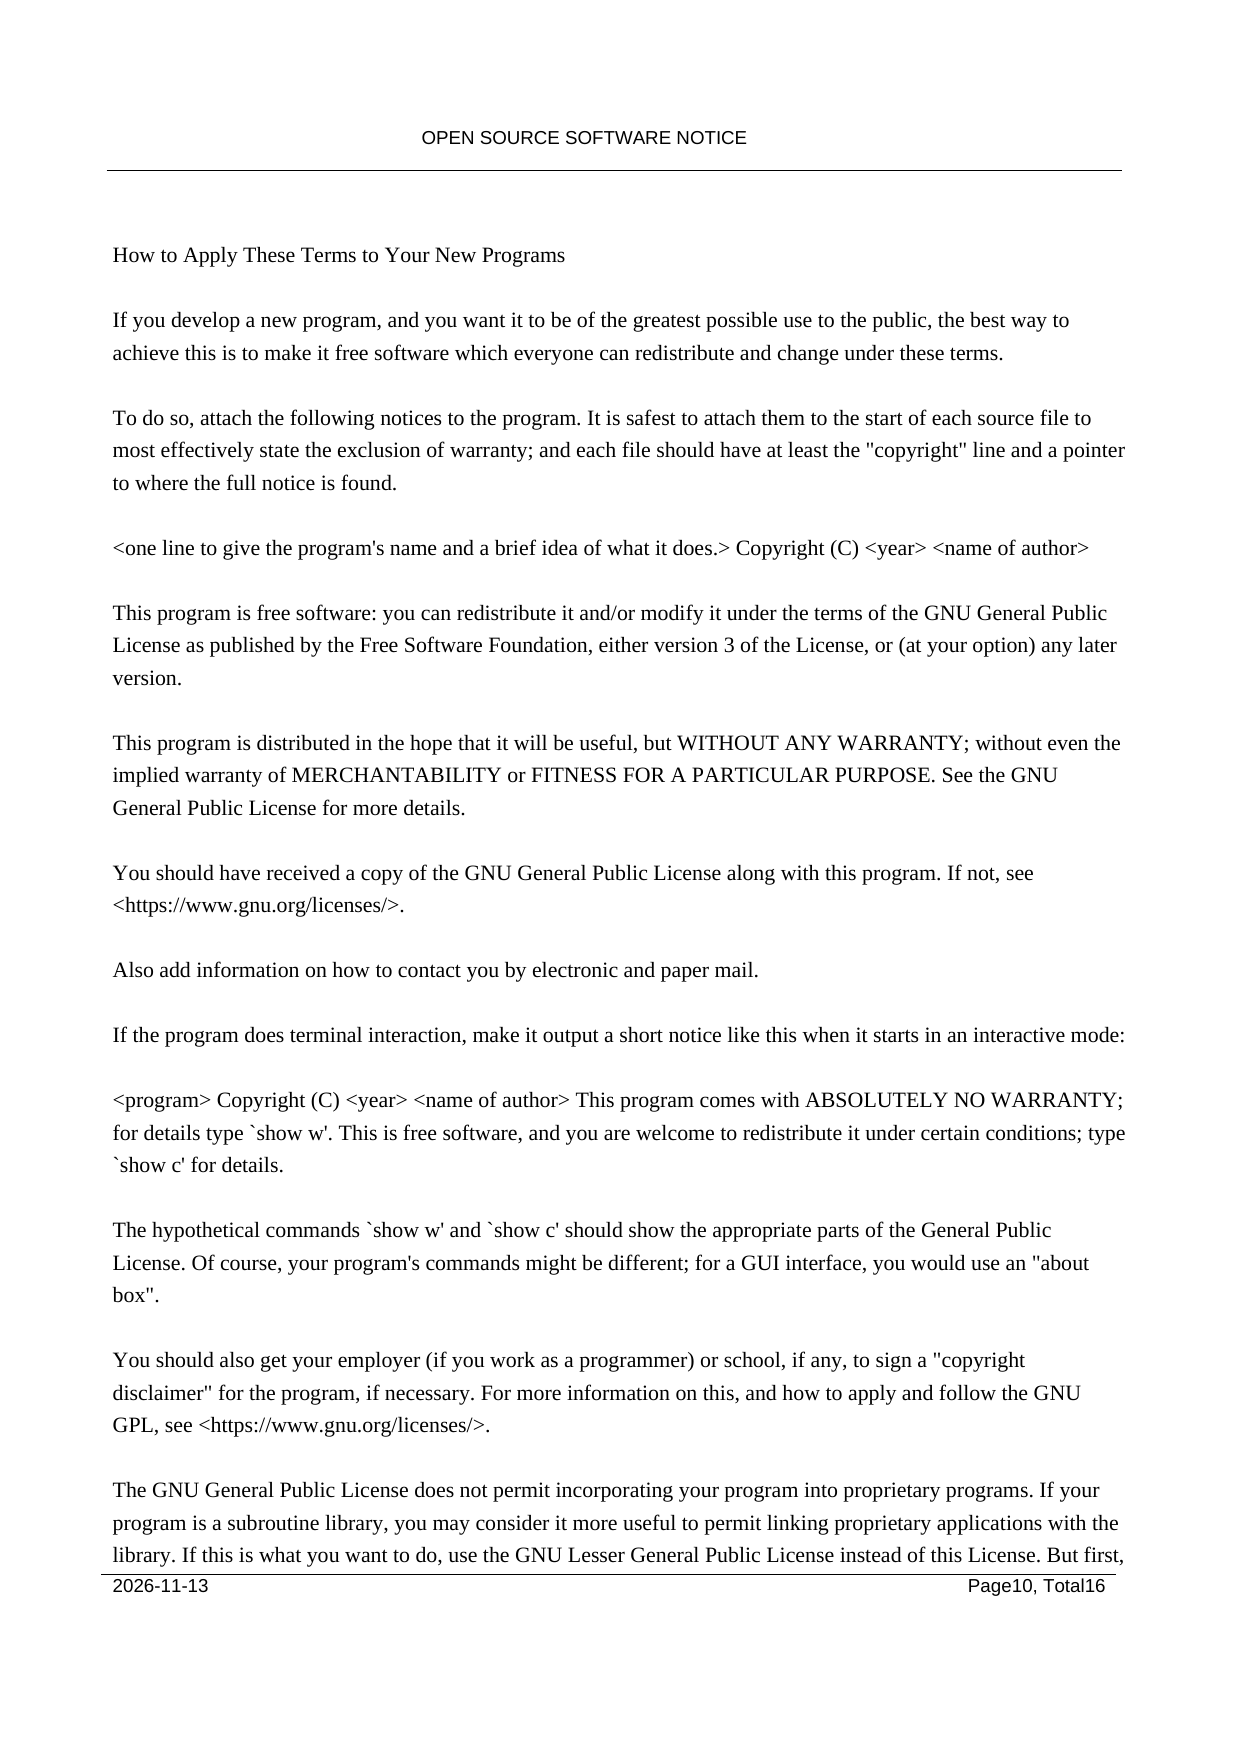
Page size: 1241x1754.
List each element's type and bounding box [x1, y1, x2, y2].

text [112, 206, 1128, 1571]
